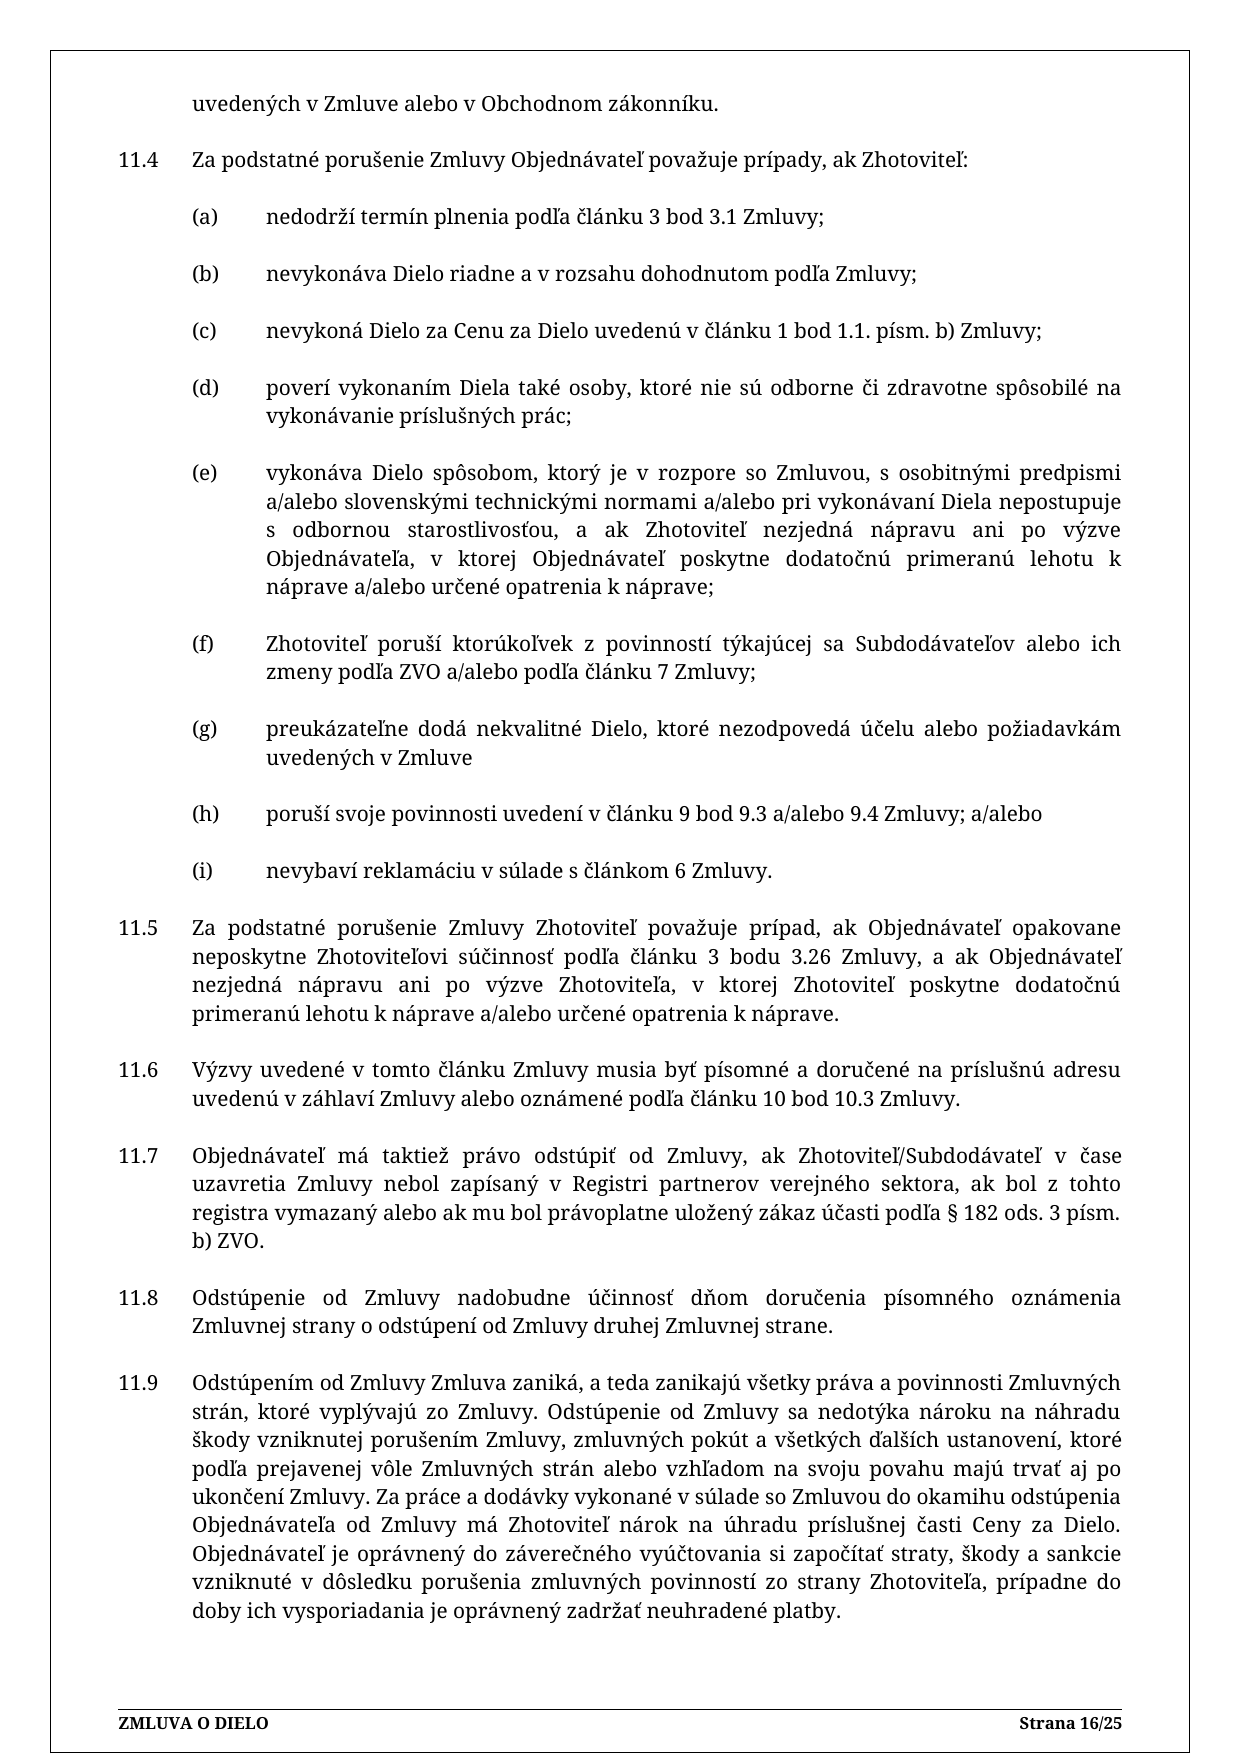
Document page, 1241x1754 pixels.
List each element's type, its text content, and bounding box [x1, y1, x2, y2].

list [118, 89, 1122, 117]
list poruší svoje povinnosti uvedení v článku 9 bod 9.3 a/alebo 9.4 Zmluvy; a/alebo [192, 799, 1122, 828]
list vykonáva Dielo spôsobom, ktorý je v rozpore so Zmluvou, s osobitnými predpismi a/alebo slovenskými technickými normami a/alebo pri vykonávaní Diela nepostupuje s odbornou starostlivosťou, a ak Zhotoviteľ nezjedná nápravu ani po výzve Objednávateľa, v ktorej Objednávateľ poskytne dodatočnú primeranú lehotu k náprave a/alebo určené opatrenia k náprave; [192, 458, 1122, 601]
list nevykonáva Dielo riadne a v rozsahu dohodnutom podľa Zmluvy; [192, 259, 1122, 288]
list poverí vykonaním Diela také osoby, ktoré nie sú odborne či zdravotne spôsobilé na vykonávanie príslušných prác; [192, 373, 1122, 430]
list Objednávateľ má taktiež právo odstúpiť od Zmluvy, ak Zhotoviteľ/Subdodávateľ v čase uzavretia Zmluvy nebol zapísaný v Registri partnerov verejného sektora, ak bol z tohto registra vymazaný alebo ak mu bol právoplatne uložený zákaz účasti podľa § 182 ods. 3 písm. b) ZVO. [118, 1141, 1122, 1254]
list preukázateľne dodá nekvalitné Dielo, ktoré nezodpovedá účelu alebo požiadavkám uvedených v Zmluve [192, 714, 1122, 771]
list Odstúpením od Zmluvy Zmluva zaniká, a teda zanikajú všetky práva a povinnosti Zmluvných strán, ktoré vyplývajú zo Zmluvy. Odstúpenie od Zmluvy sa nedotýka nároku na náhradu škody vzniknutej porušením Zmluvy, zmluvných pokút a všetkých ďalších ustanovení, ktoré podľa prejavenej vôle Zmluvných strán alebo vzhľadom na svoju povahu majú trvať aj po ukončení Zmluvy. Za práce a dodávky vykonané v súlade so Zmluvou do okamihu odstúpenia Objednávateľa od Zmluvy má Zhotoviteľ nárok na úhradu príslušnej časti Ceny za Dielo. Objednávateľ je oprávnený do záverečného vyúčtovania si započítať straty, škody a sankcie vzniknuté v dôsledku porušenia zmluvných povinností zo strany Zhotoviteľa, prípadne do doby ich vysporiadania je oprávnený zadržať neuhradené platby. [118, 1368, 1122, 1624]
list Odstúpenie od Zmluvy nadobudne účinnosť dňom doručenia písomného oznámenia Zmluvnej strany o odstúpení od Zmluvy druhej Zmluvnej strane. [118, 1283, 1122, 1340]
list Za podstatné porušenie Zmluvy Zhotoviteľ považuje prípad, ak Objednávateľ opakovane neposkytne Zhotoviteľovi súčinnosť podľa článku 3 bodu 3.26 Zmluvy, a ak Objednávateľ nezjedná nápravu ani po výzve Zhotoviteľa, v ktorej Zhotoviteľ poskytne dodatočnú primeranú lehotu k náprave a/alebo určené opatrenia k náprave. [118, 913, 1122, 1027]
list nevykoná Dielo za Cenu za Dielo uvedenú v článku 1 bod 1.1. písm. b) Zmluvy; [192, 316, 1122, 344]
list Zhotoviteľ poruší ktorúkoľvek z povinností týkajúcej sa Subdodávateľov alebo ich zmeny podľa ZVO a/alebo podľa článku 7 Zmluvy; [192, 629, 1122, 686]
list nedodrží termín plnenia podľa článku 3 bod 3.1 Zmluvy; [192, 202, 1122, 231]
list Za podstatné porušenie Zmluvy Objednávateľ považuje prípady, ak Zhotoviteľ: [118, 146, 1122, 174]
list nevybaví reklamáciu v súlade s článkom 6 Zmluvy. [192, 856, 1122, 885]
list Výzvy uvedené v tomto článku Zmluvy musia byť písomné a doručené na príslušnú adresu uvedenú v záhlaví Zmluvy alebo oznámené podľa článku 10 bod 10.3 Zmluvy. [118, 1056, 1122, 1112]
